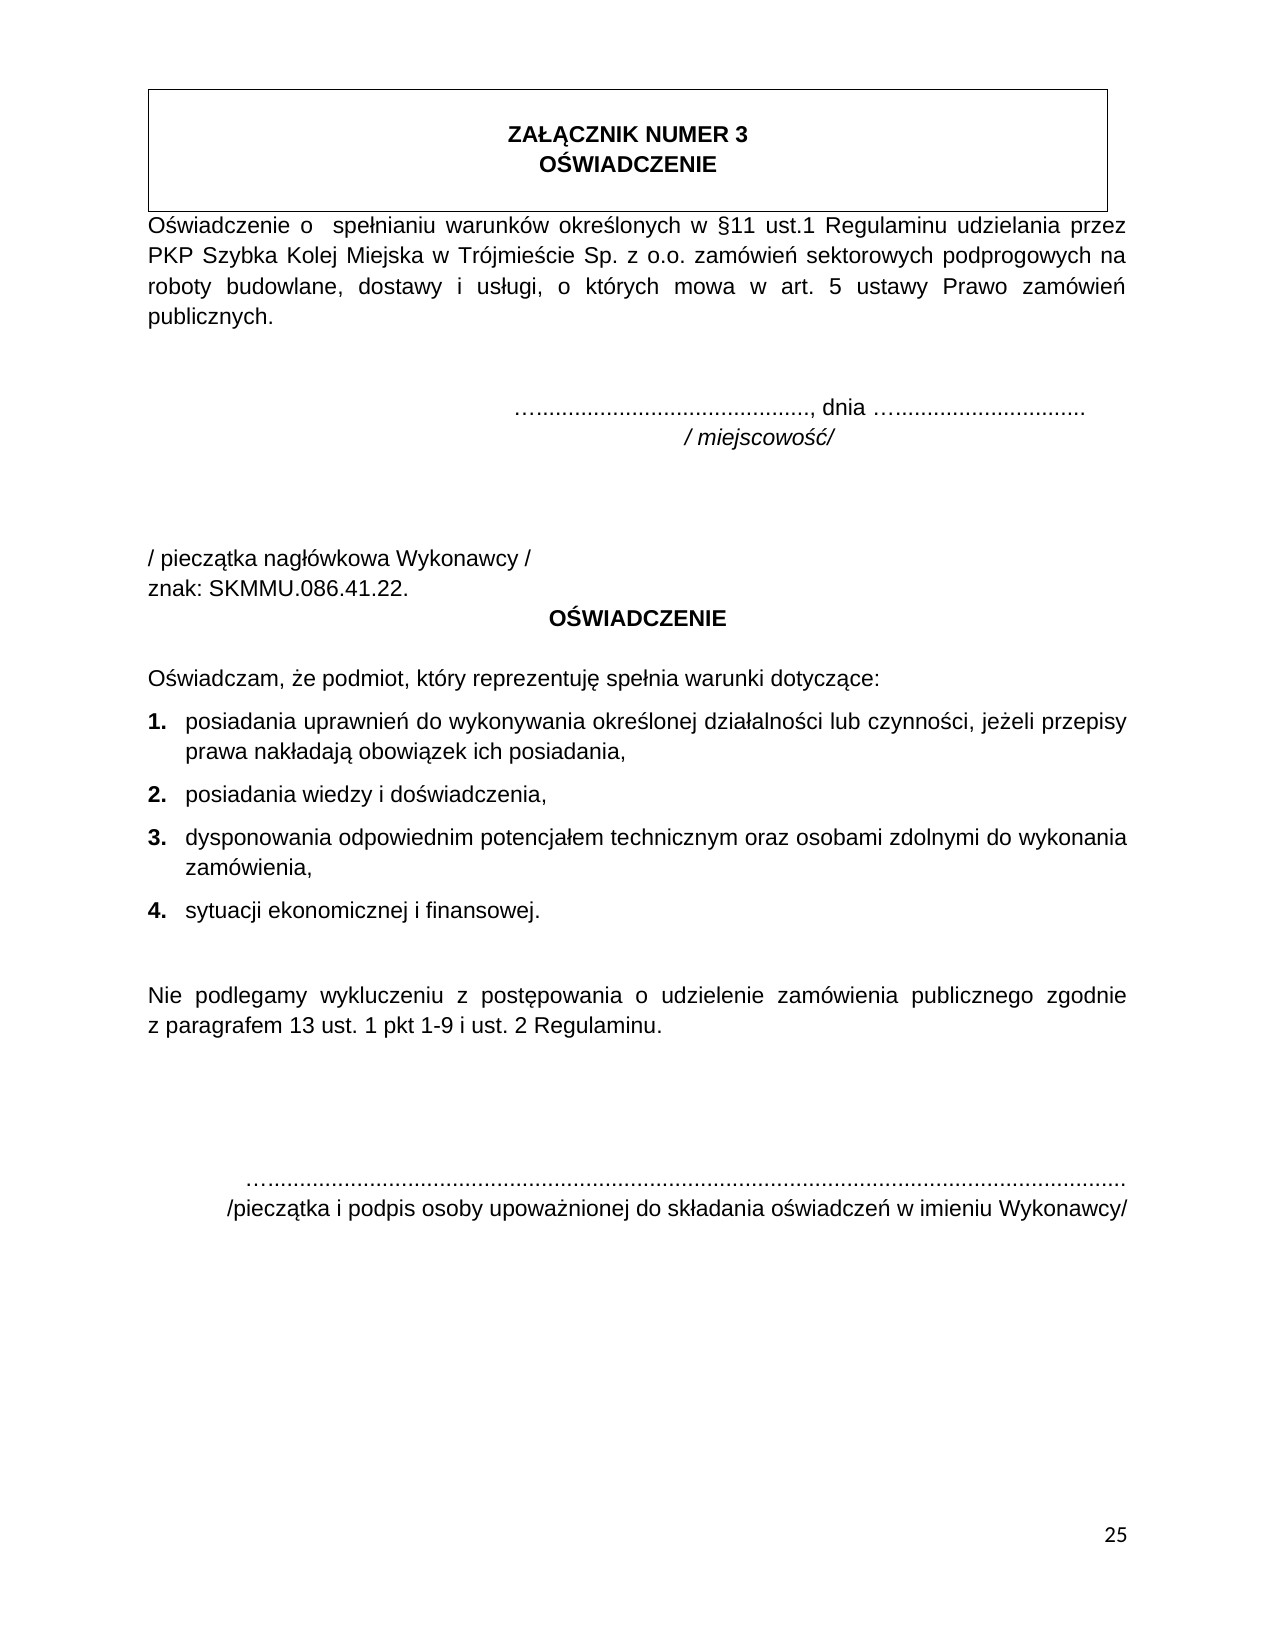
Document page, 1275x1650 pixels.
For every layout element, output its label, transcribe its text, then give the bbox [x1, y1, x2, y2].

list posiadania wiedzy i doświadczenia, [148, 781, 1127, 807]
text OŚWIADCZENIE [148, 605, 1127, 631]
text …..........................................., dnia ….............................. [148, 393, 1127, 420]
text / miejscowość/ [148, 424, 1127, 450]
text / pieczątka nagłówkowa Wykonawcy / [148, 544, 1127, 571]
text …....................................................................................................................................... [148, 1165, 1127, 1192]
text Nie podlegamy wykluczeniu z postępowania o udzielenie zamówienia publicznego zgodnie z paragrafem 13 ust. 1 pkt 1-9 i ust. 2 Regulaminu. [148, 982, 1127, 1038]
text znak: SKMMU.086.41.22. [148, 575, 1127, 601]
list sytuacji ekonomicznej i finansowej. [148, 897, 1127, 923]
list posiadania uprawnień do wykonywania określonej działalności lub czynności, jeżeli przepisy prawa nakładają obowiązek ich posiadania, [148, 708, 1127, 764]
text Oświadczam, że podmiot, który reprezentuję spełnia warunki dotyczące: [148, 665, 1127, 692]
table_header ZAŁĄCZNIK NUMER 3 OŚWIADCZENIE [149, 90, 1107, 211]
list dysponowania odpowiednim potencjałem technicznym oraz osobami zdolnymi do wykonania zamówienia, [148, 824, 1127, 880]
text Oświadczenie o spełnianiu warunków określonych w §11 ust.1 Regulaminu udzielania przez PKP Szybka Kolej Miejska w Trójmieście Sp. z o.o. zamówień sektorowych podprogowych na roboty budowlane, dostawy i usługi, o których mowa w art. 5 ustawy Prawo zamówień publicznych. [148, 212, 1127, 329]
text /pieczątka i podpis osoby upoważnionej do składania oświadczeń w imieniu Wykonawcy/ [148, 1195, 1127, 1222]
